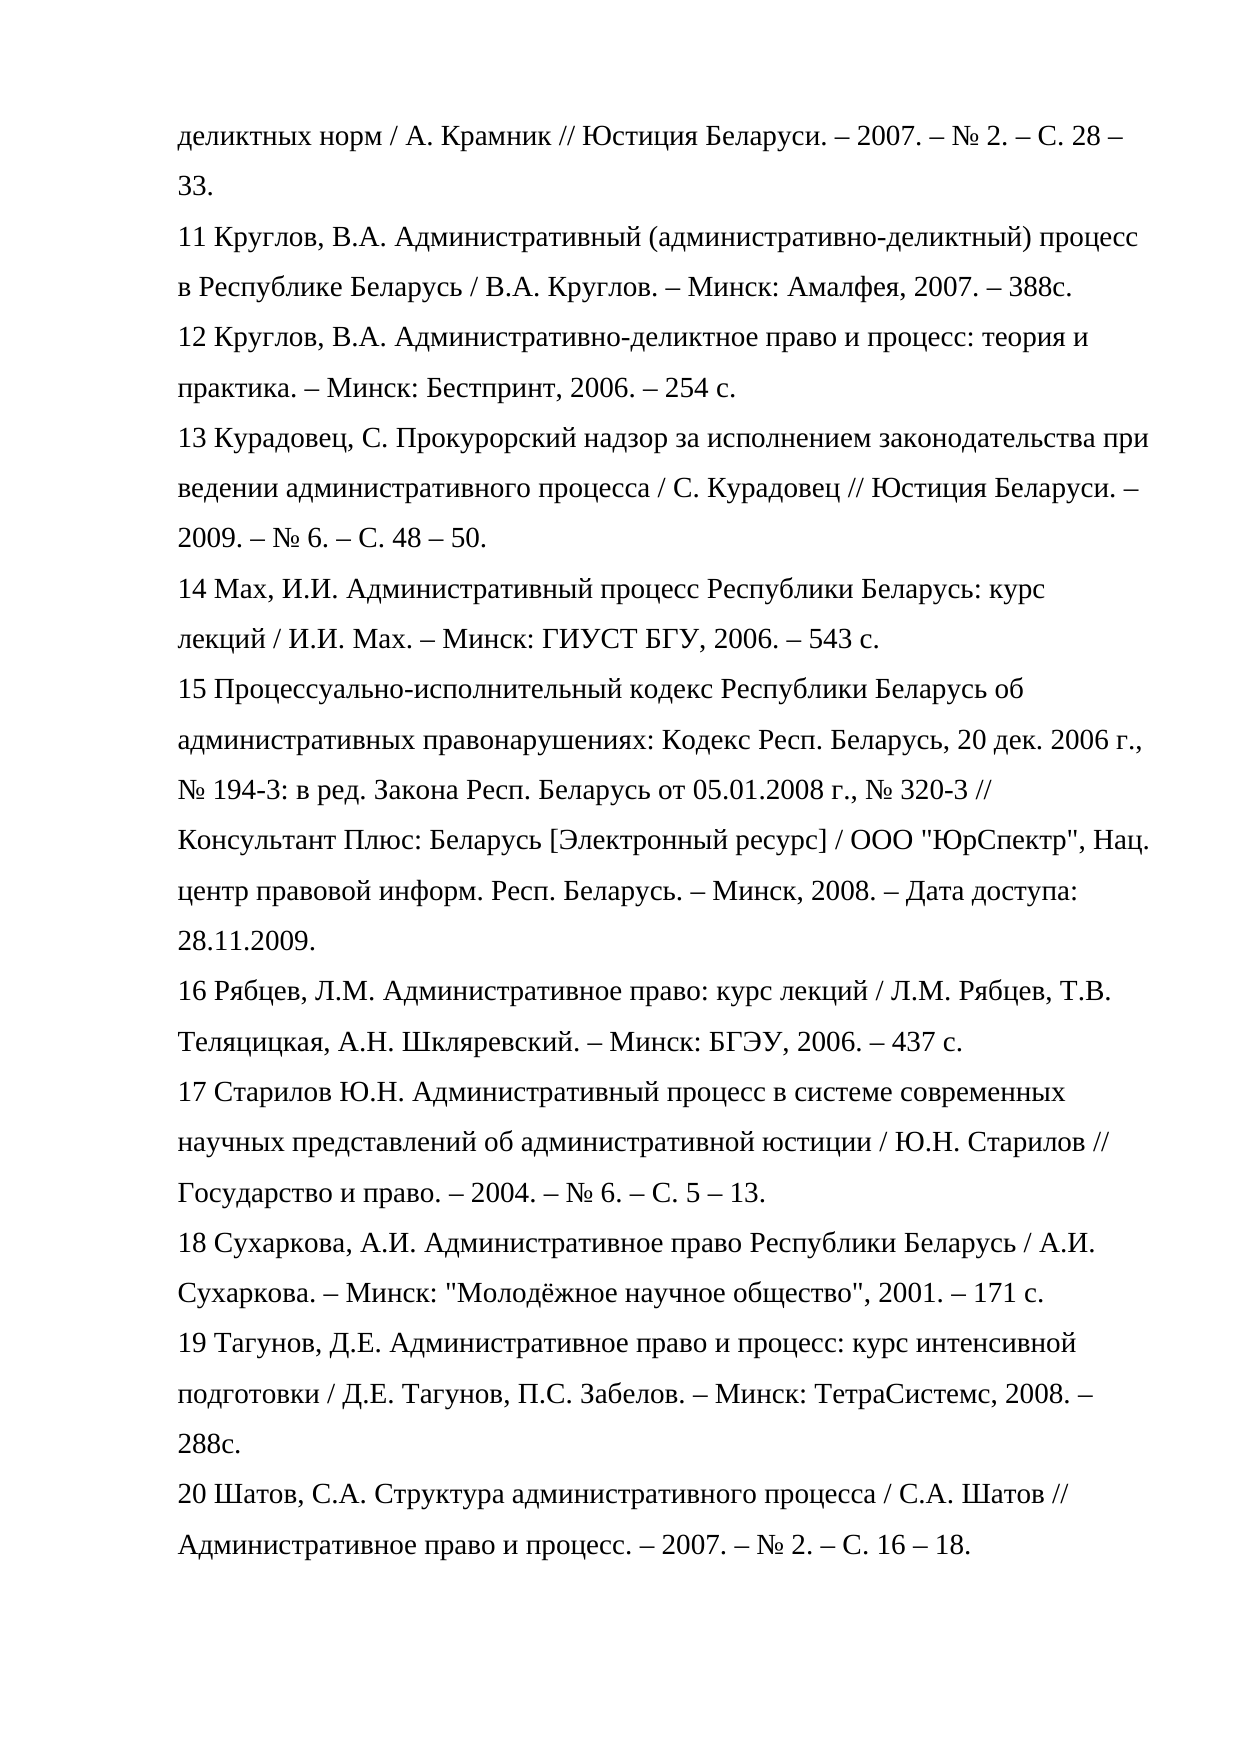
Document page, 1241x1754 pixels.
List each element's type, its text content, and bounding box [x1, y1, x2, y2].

text 15 Процессуально-исполнительный кодекс Республики Беларусь об административных правонарушениях: Кодекс Респ. Беларусь, 20 дек. 2006 г., № 194-3: в ред. Закона Респ. Беларусь от 05.01.2008 г., № 320-3 // Консультант Плюс: Беларусь [Электронный ресурс] / ООО "ЮрСпектр", Нац. центр правовой информ. Респ. Беларусь. – Минск, 2008. – Дата доступа: 28.11.2009. [177, 672, 1152, 957]
text 20 Шатов, С.А. Структура административного процесса / С.А. Шатов // Административное право и процесс. – 2007. – № 2. – С. 16 – 18. [177, 1477, 1152, 1560]
text 16 Рябцев, Л.М. Административное право: курс лекций / Л.М. Рябцев, Т.В. Теляцицкая, А.Н. Шкляревский. – Минск: БГЭУ, 2006. – 437 с. [177, 973, 1152, 1057]
text 13 Курадовец, С. Прокурорский надзор за исполнением законодательства при ведении административного процесса / С. Курадовец // Юстиция Беларуси. – 2009. – № 6. – С. 48 – 50. [177, 420, 1152, 554]
text 17 Старилов Ю.Н. Административный процесс в системе современных научных представлений об административной юстиции / Ю.Н. Старилов // Государство и право. – 2004. – № 6. – С. 5 – 13. [177, 1074, 1152, 1208]
text 11 Круглов, В.А. Административный (административно-деликтный) процесс в Республике Беларусь / В.А. Круглов. – Минск: Амалфея, 2007. – 388с. [177, 219, 1152, 303]
text 18 Сухаркова, А.И. Административное право Республики Беларусь / А.И. Сухаркова. – Минск: "Молодёжное научное общество", 2001. – 171 с. [177, 1225, 1152, 1309]
text 12 Круглов, В.А. Административно-деликтное право и процесс: теория и практика. – Минск: Бестпринт, 2006. – 254 с. [177, 319, 1152, 403]
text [177, 118, 1152, 202]
text 14 Мах, И.И. Административный процесс Республики Беларусь: курс лекций / И.И. Мах. – Минск: ГИУСТ БГУ, 2006. – 543 с. [177, 571, 1152, 655]
text 19 Тагунов, Д.Е. Административное право и процесс: курс интенсивной подготовки / Д.Е. Тагунов, П.С. Забелов. – Минск: ТетраСистемс, 2008. – 288с. [177, 1326, 1152, 1460]
